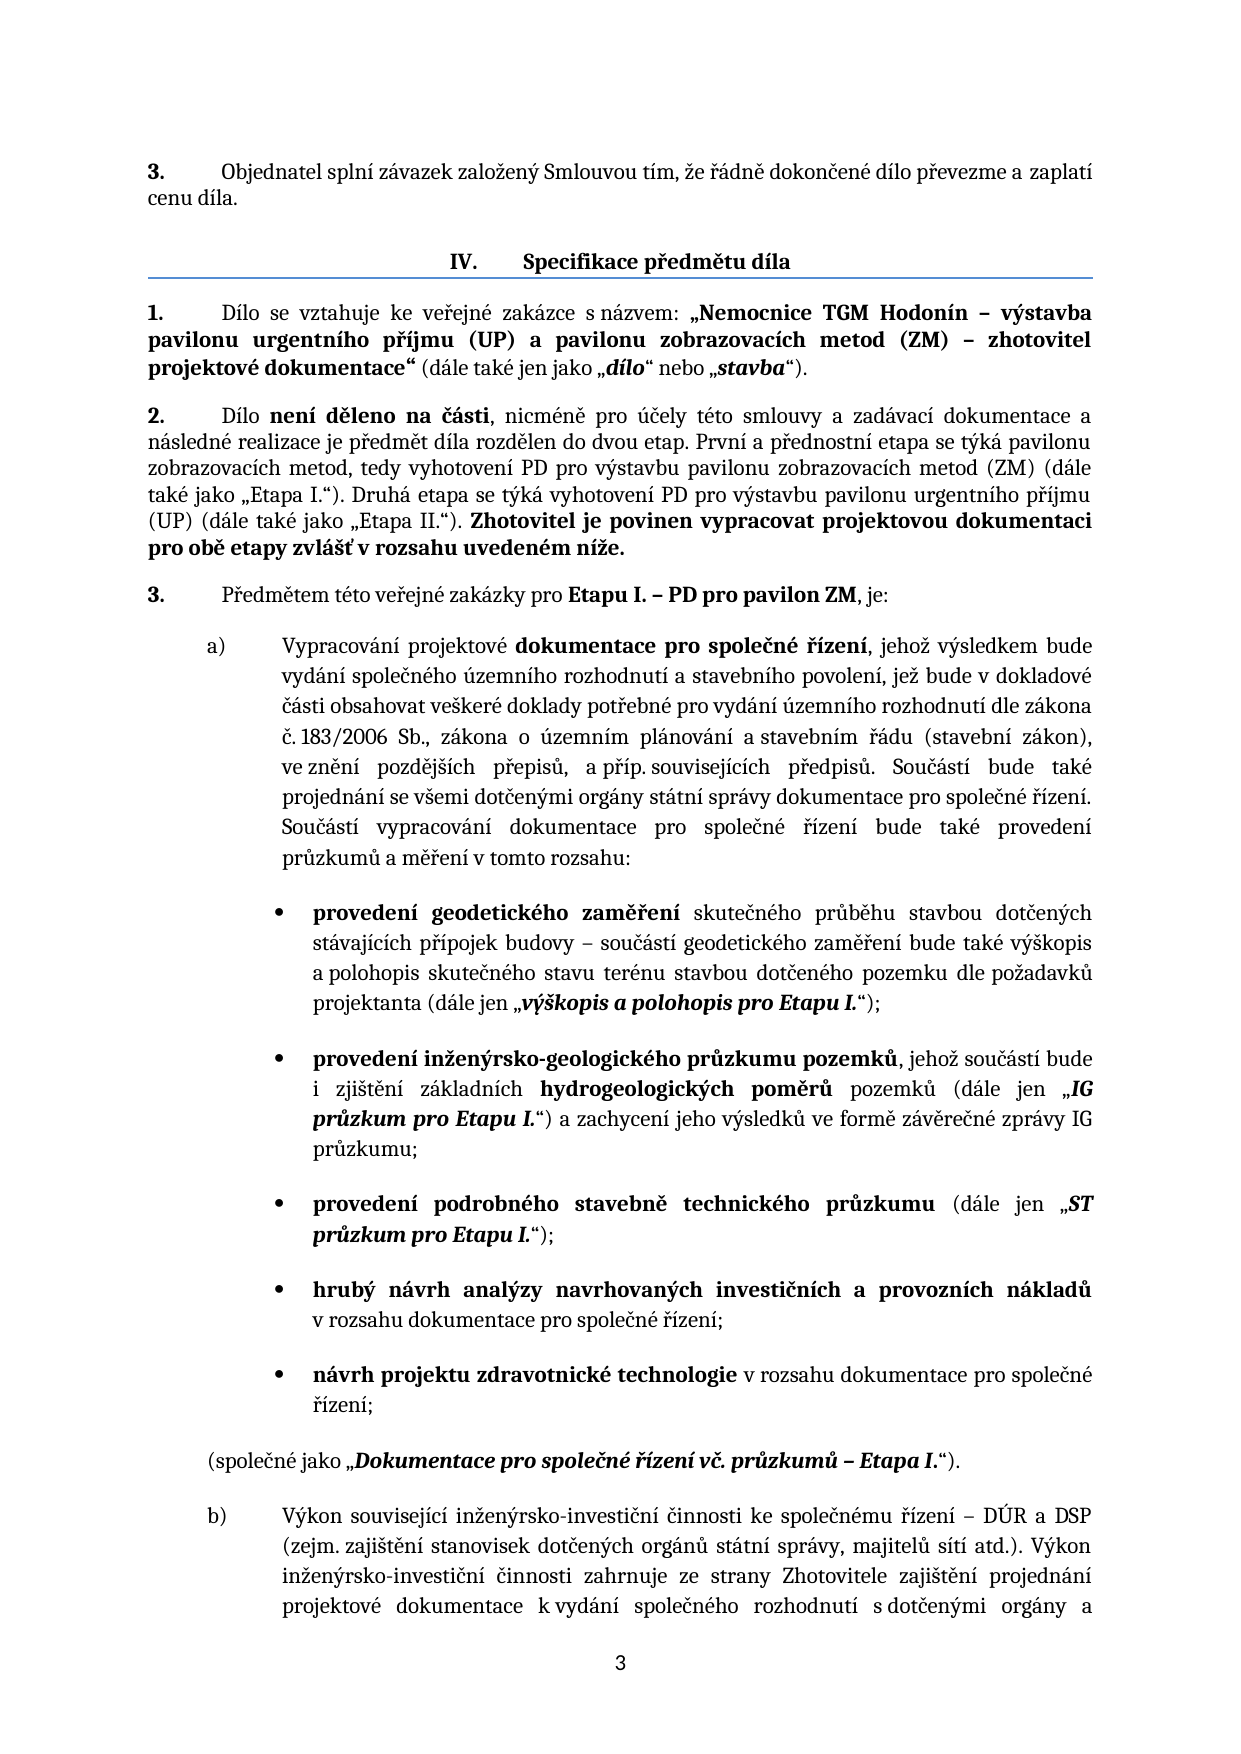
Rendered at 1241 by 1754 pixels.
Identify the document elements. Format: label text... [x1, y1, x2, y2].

subtitle Předmětem této veřejné zakázky pro Etapu I. – PD pro pavilon ZM, je: [148, 581, 1093, 608]
list provedení geodetického zaměření skutečného průběhu stavbou dotčených stávajících přípojek budovy – součástí geodetického zaměření bude také výškopis a polohopis skutečného stavu terénu stavbou dotčeného pozemku dle požadavků projektanta (dále jen „výškopis a polohopis pro Etapu I.“); [275, 899, 1093, 1016]
text (společné jako „Dokumentace pro společné řízení vč. průzkumů – Etapa I.“). [148, 1447, 1093, 1474]
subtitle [207, 1503, 1093, 1619]
list provedení inženýrsko-geologického průzkumu pozemků, jehož součástí bude i zjištění základních hydrogeologických poměrů pozemků (dále jen „IG průzkum pro Etapu I.“) a zachycení jeho výsledků ve formě závěrečné zprávy IG průzkumu; [275, 1045, 1093, 1162]
subtitle Dílo se vztahuje ke veřejné zakázce s názvem: „Nemocnice TGM Hodonín – výstavba pavilonu urgentního příjmu (UP) a pavilonu zobrazovacích metod (ZM) – zhotovitel projektové dokumentace“ (dále také jen jako „dílo“ nebo „stavba“). [148, 300, 1093, 382]
subtitle Dílo není děleno na části, nicméně pro účely této smlouvy a zadávací dokumentace a následné realizace je předmět díla rozdělen do dvou etap. První a přednostní etapa se týká pavilonu zobrazovacích metod, tedy vyhotovení PD pro výstavbu pavilonu zobrazovacích metod (ZM) (dále také jako „Etapa I.“). Druhá etapa se týká vyhotovení PD pro výstavbu pavilonu urgentního příjmu (UP) (dále také jako „Etapa II.“). Zhotovitel je povinen vypracovat projektovou dokumentaci pro obě etapy zvlášť v rozsahu uvedeném níže. [148, 402, 1093, 561]
subtitle Objednatel splní závazek založený Smlouvou tím, že řádně dokončené dílo převezme a zaplatí cenu díla. [148, 159, 1093, 211]
list Vypracování projektové dokumentace pro společné řízení, jehož výsledkem bude vydání společného územního rozhodnutí a stavebního povolení, jež bude v dokladové části obsahovat veškeré doklady potřebné pro vydání územního rozhodnutí dle zákona č. 183/2006 Sb., zákona o územním plánování a stavebním řádu (stavební zákon), ve znění pozdějších přepisů, a příp. souvisejících předpisů. Součástí bude také projednání se všemi dotčenými orgány státní správy dokumentace pro společné řízení. Součástí vypracování dokumentace pro společné řízení bude také provedení průzkumů a měření v tomto rozsahu: [207, 633, 1093, 871]
list hrubý návrh analýzy navrhovaných investičních a provozních nákladů v rozsahu dokumentace pro společné řízení; [275, 1277, 1093, 1333]
subtitle Specifikace předmětu díla [148, 249, 1093, 277]
list provedení podrobného stavebně technického průzkumu (dále jen „ST průzkum pro Etapu I.“); [275, 1191, 1093, 1248]
list návrh projektu zdravotnické technologie v rozsahu dokumentace pro společné řízení; [275, 1362, 1093, 1418]
